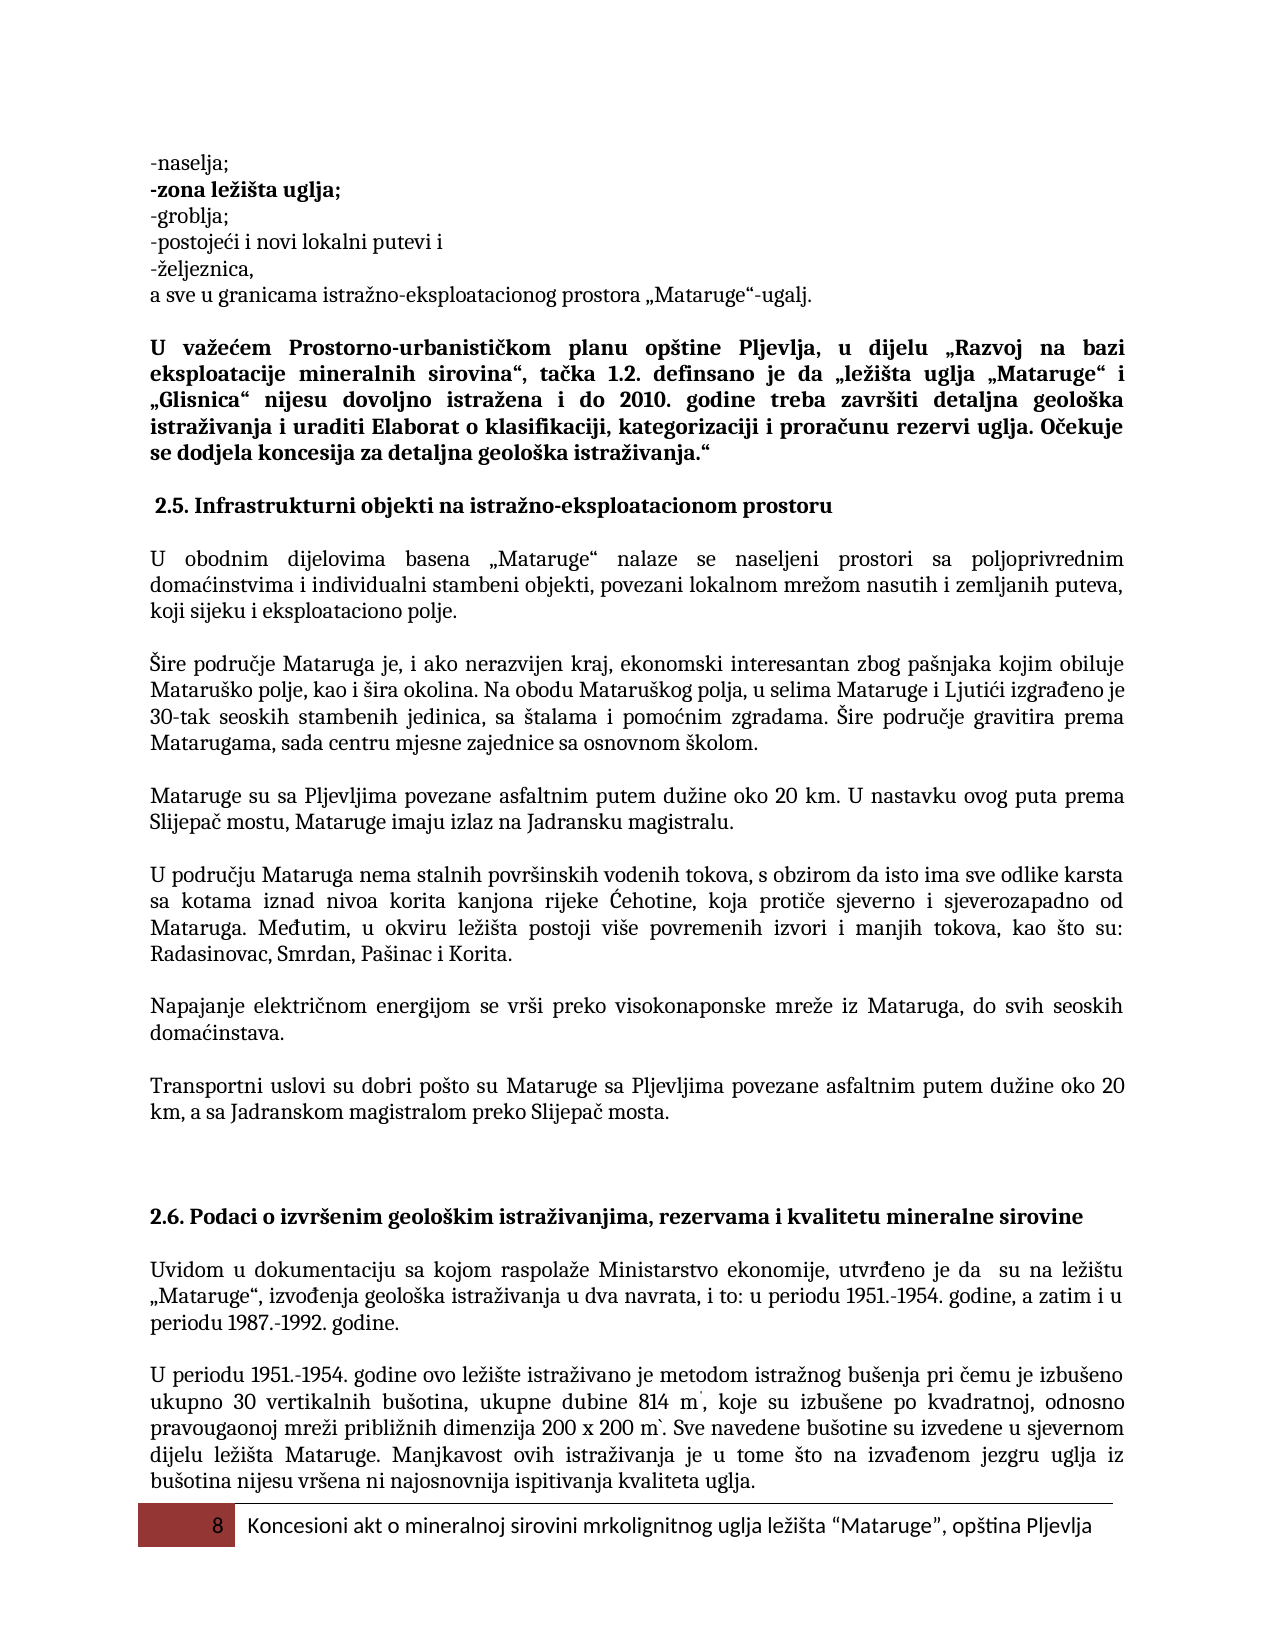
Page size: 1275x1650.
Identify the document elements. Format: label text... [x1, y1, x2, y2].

text Uvidom u dokumentaciju sa kojom raspolaže Ministarstvo ekonomije, utvrđeno je da su na ležištu „Mataruge“, izvođenja geološka istraživanja u dva navrata, i to: u periodu 1951.-1954. godine, a zatim i u periodu 1987.-1992. godine. [150, 1257, 1125, 1336]
text U obodnim dijelovima basena „Mataruge“ nalaze se naseljeni prostori sa poljoprivrednim domaćinstvima i individualni stambeni objekti, povezani lokalnom mrežom nasutih i zemljanih puteva, koji sijeku i eksploataciono polje. [150, 545, 1125, 624]
text -željeznica, [150, 255, 1125, 282]
text Napajanje električnom energijom se vrši preko visokonaponske mreže iz Mataruga, do svih seoskih domaćinstava. [150, 993, 1125, 1046]
text U području Mataruga nema stalnih površinskih vodenih tokova, s obzirom da isto ima sve odlike karsta sa kotama iznad nivoa korita kanjona rijeke Ćehotine, koja protiče sjeverno i sjeverozapadno od Mataruga. Međutim, u okviru ležišta postoji više povremenih izvori i manjih tokova, kao što su: Radasinovac, Smrdan, Pašinac i Korita. [150, 862, 1125, 967]
text 2.6. Podaci o izvršenim geološkim istraživanjima, rezervama i kvalitetu mineralne sirovine [150, 1204, 1125, 1231]
text -groblja; [150, 203, 1125, 229]
text Transportni uslovi su dobri pošto su Mataruge sa Pljevljima povezane asfaltnim putem dužine oko 20 km, a sa Jadranskom magistralom preko Slijepač mosta. [150, 1072, 1125, 1125]
text -zona ležišta uglja; [150, 176, 1125, 203]
text 2.5. Infrastrukturni objekti na istražno-eksploatacionom prostoru [150, 493, 1125, 519]
text U periodu 1951.-1954. godine ovo ležište istraživano je metodom istražnog bušenja pri čemu je izbušeno ukupno 30 vertikalnih bušotina, ukupne dubine 814 m', koje su izbušene po kvadratnoj, odnosno pravougaonoj mreži približnih dimenzija 200 x 200 m`. Sve navedene bušotine su izvedene u sjevernom dijelu ležišta Mataruge. Manjkavost ovih istraživanja je u tome što na izvađenom jezgru uglja iz bušotina nijesu vršena ni najosnovnija ispitivanja kvaliteta uglja. [150, 1362, 1125, 1494]
text U važećem Prostorno-urbanističkom planu opštine Pljevlja, u dijelu „Razvoj na bazi eksploatacije mineralnih sirovina“, tačka 1.2. definsano je da „ležišta uglja „Mataruge“ i „Glisnica“ nijesu dovoljno istražena i do 2010. godine treba završiti detaljna geološka istraživanja i uraditi Elaborat o klasifikaciji, kategorizaciji i proračunu rezervi uglja. Očekuje se dodjela koncesija za detaljna geološka istraživanja.“ [150, 334, 1125, 466]
text a sve u granicama istražno-eksploatacionog prostora „Mataruge“-ugalj. [150, 282, 1125, 308]
text -postojeći i novi lokalni putevi i [150, 229, 1125, 255]
text -naselja; [150, 150, 1125, 176]
text Šire područje Mataruga je, i ako nerazvijen kraj, ekonomski interesantan zbog pašnjaka kojim obiluje Mataruško polje, kao i šira okolina. Na obodu Mataruškog polja, u selima Mataruge i Ljutići izgrađeno je 30-tak seoskih stambenih jedinica, sa štalama i pomoćnim zgradama. Šire područje gravitira prema Matarugama, sada centru mjesne zajednice sa osnovnom školom. [150, 651, 1125, 756]
text Mataruge su sa Pljevljima povezane asfaltnim putem dužine oko 20 km. U nastavku ovog puta prema Slijepač mostu, Mataruge imaju izlaz na Jadransku magistralu. [150, 782, 1125, 835]
